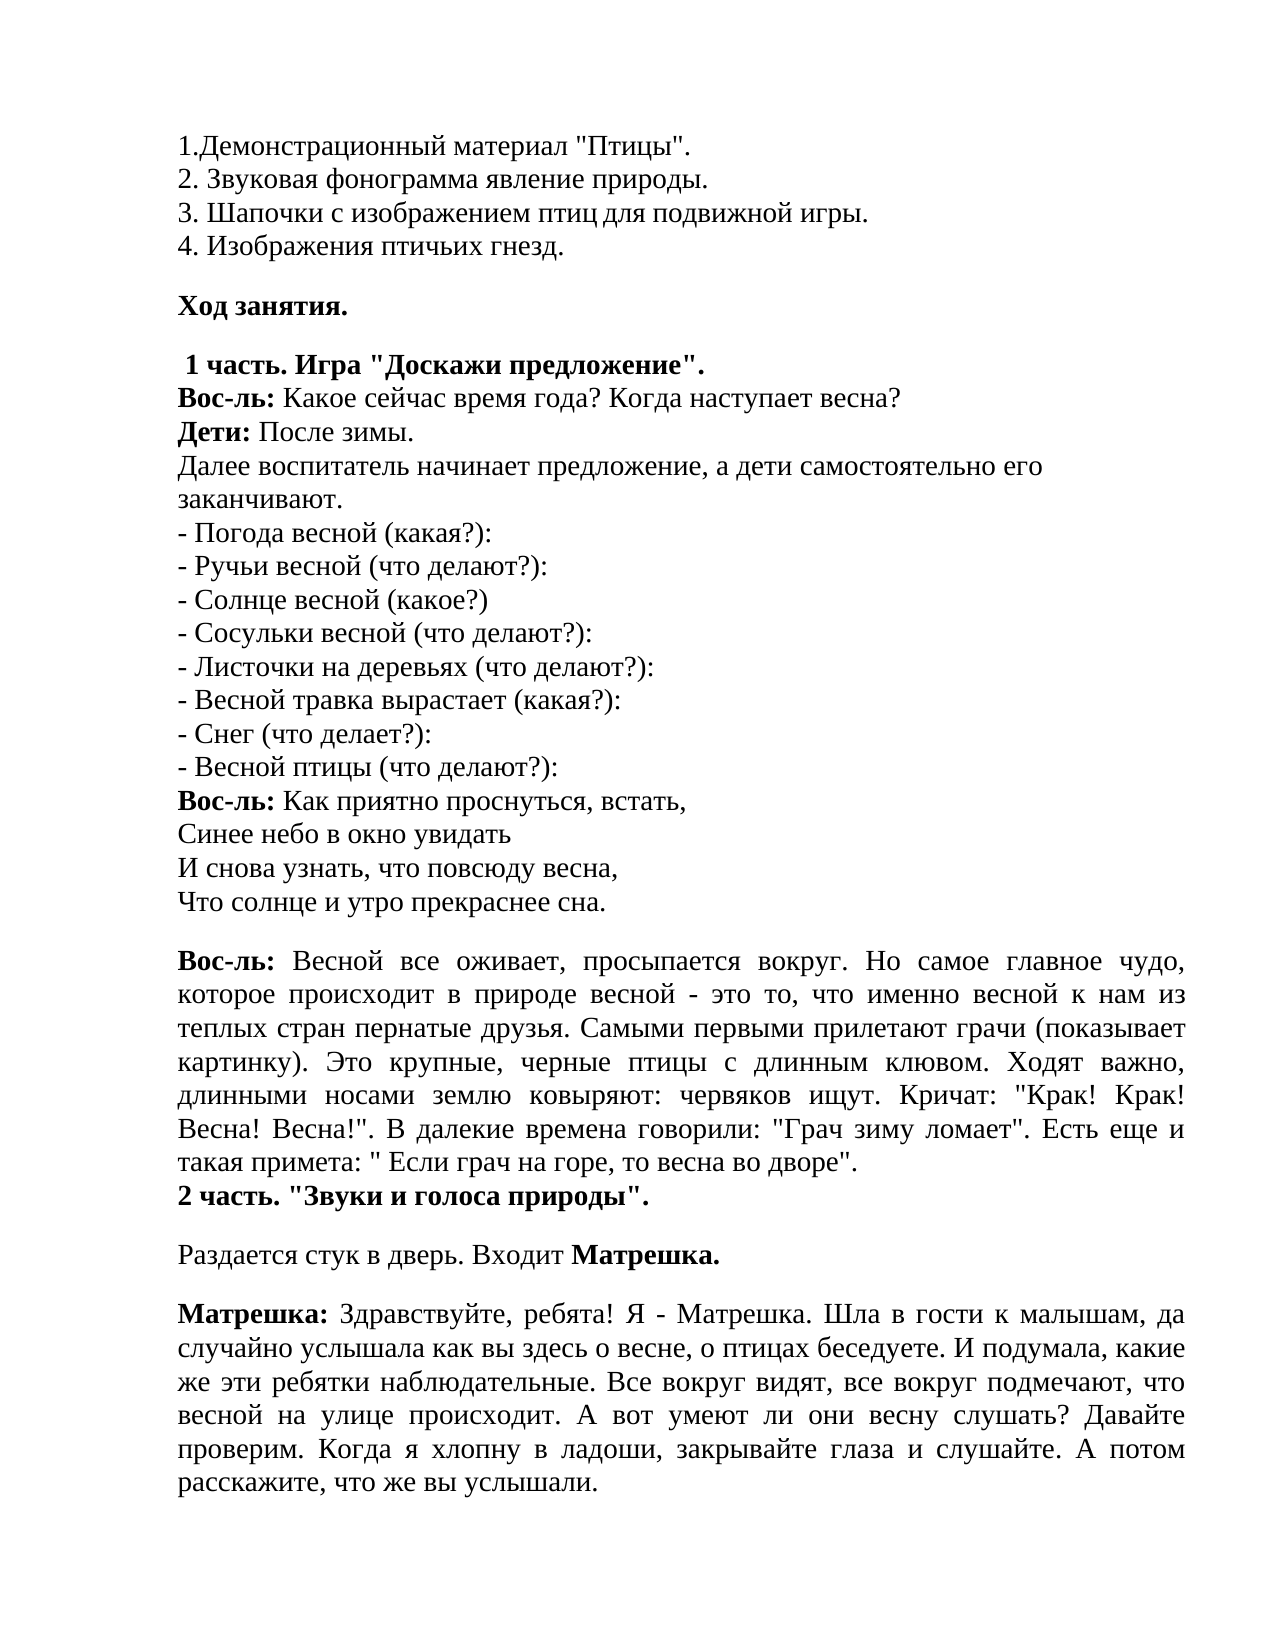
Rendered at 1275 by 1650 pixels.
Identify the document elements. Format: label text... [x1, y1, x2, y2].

text - Сосульки весной (что делают?): [177, 615, 1186, 649]
text Вос-ль: Как приятно проснуться, встать, [177, 783, 1186, 817]
text - Погода весной (какая?): [177, 515, 1186, 548]
text - Солнце весной (какое?) [177, 582, 1186, 615]
text Вос-ль: Весной все оживает, просыпается вокруг. Но самое главное чудо, которое происходит в природе весной - это то, что именно весной к нам из теплых стран пернатые друзья. Самыми первыми прилетают грачи (показывает картинку). Это крупные, черные птицы с длинным клювом. Ходят важно, длинными носами землю ковыряют: червяков ищут. Кричат: "Крак! Крак! Весна! Весна!". В далекие времена говорили: "Грач зиму ломает". Есть еще и такая примета: " Если грач на горе, то весна во дворе". [177, 943, 1186, 1178]
text 3. Шапочки с изображением птиц для подвижной игры. [177, 195, 1186, 228]
text Вос-ль: Какое сейчас время года? Когда наступает весна? [177, 381, 1186, 414]
text Далее воспитатель начинает предложение, а дети самостоятельно его заканчивают. [177, 448, 1186, 515]
text 2 часть. "Звуки и голоса природы". [177, 1178, 1186, 1211]
text - Ручьи весной (что делают?): [177, 548, 1186, 582]
text 1.Демонстрационный материал "Птицы". [177, 128, 1186, 161]
text Дети: После зимы. [177, 414, 1186, 448]
text Раздается стук в дверь. Входит Матрешка. [177, 1237, 1186, 1271]
text И снова узнать, что повсюду весна, [177, 850, 1186, 884]
text - Весной птицы (что делают?): [177, 749, 1186, 783]
text Ход занятия. [177, 288, 1186, 321]
text 1 часть. Игра "Доскажи предложение". [177, 347, 1186, 381]
text 4. Изображения птичьих гнезд. [177, 228, 1186, 262]
text Что солнце и утро прекраснее сна. [177, 884, 1186, 917]
text - Весной травка вырастает (какая?): [177, 682, 1186, 716]
text - Листочки на деревьях (что делают?): [177, 649, 1186, 682]
text - Снег (что делает?): [177, 716, 1186, 749]
text Матрешка: Здравствуйте, ребята! Я - Матрешка. Шла в гости к малышам, да случайно услышала как вы здесь о весне, о птицах беседуете. И подумала, какие же эти ребятки наблюдательные. Все вокруг видят, все вокруг подмечают, что весной на улице происходит. А вот умеют ли они весну слушать? Давайте проверим. Когда я хлопну в ладоши, закрывайте глаза и слушайте. А потом расскажите, что же вы услышали. [177, 1297, 1186, 1498]
text 2. Звуковая фонограмма явление природы. [177, 161, 1186, 195]
text Синее небо в окно увидать [177, 817, 1186, 850]
